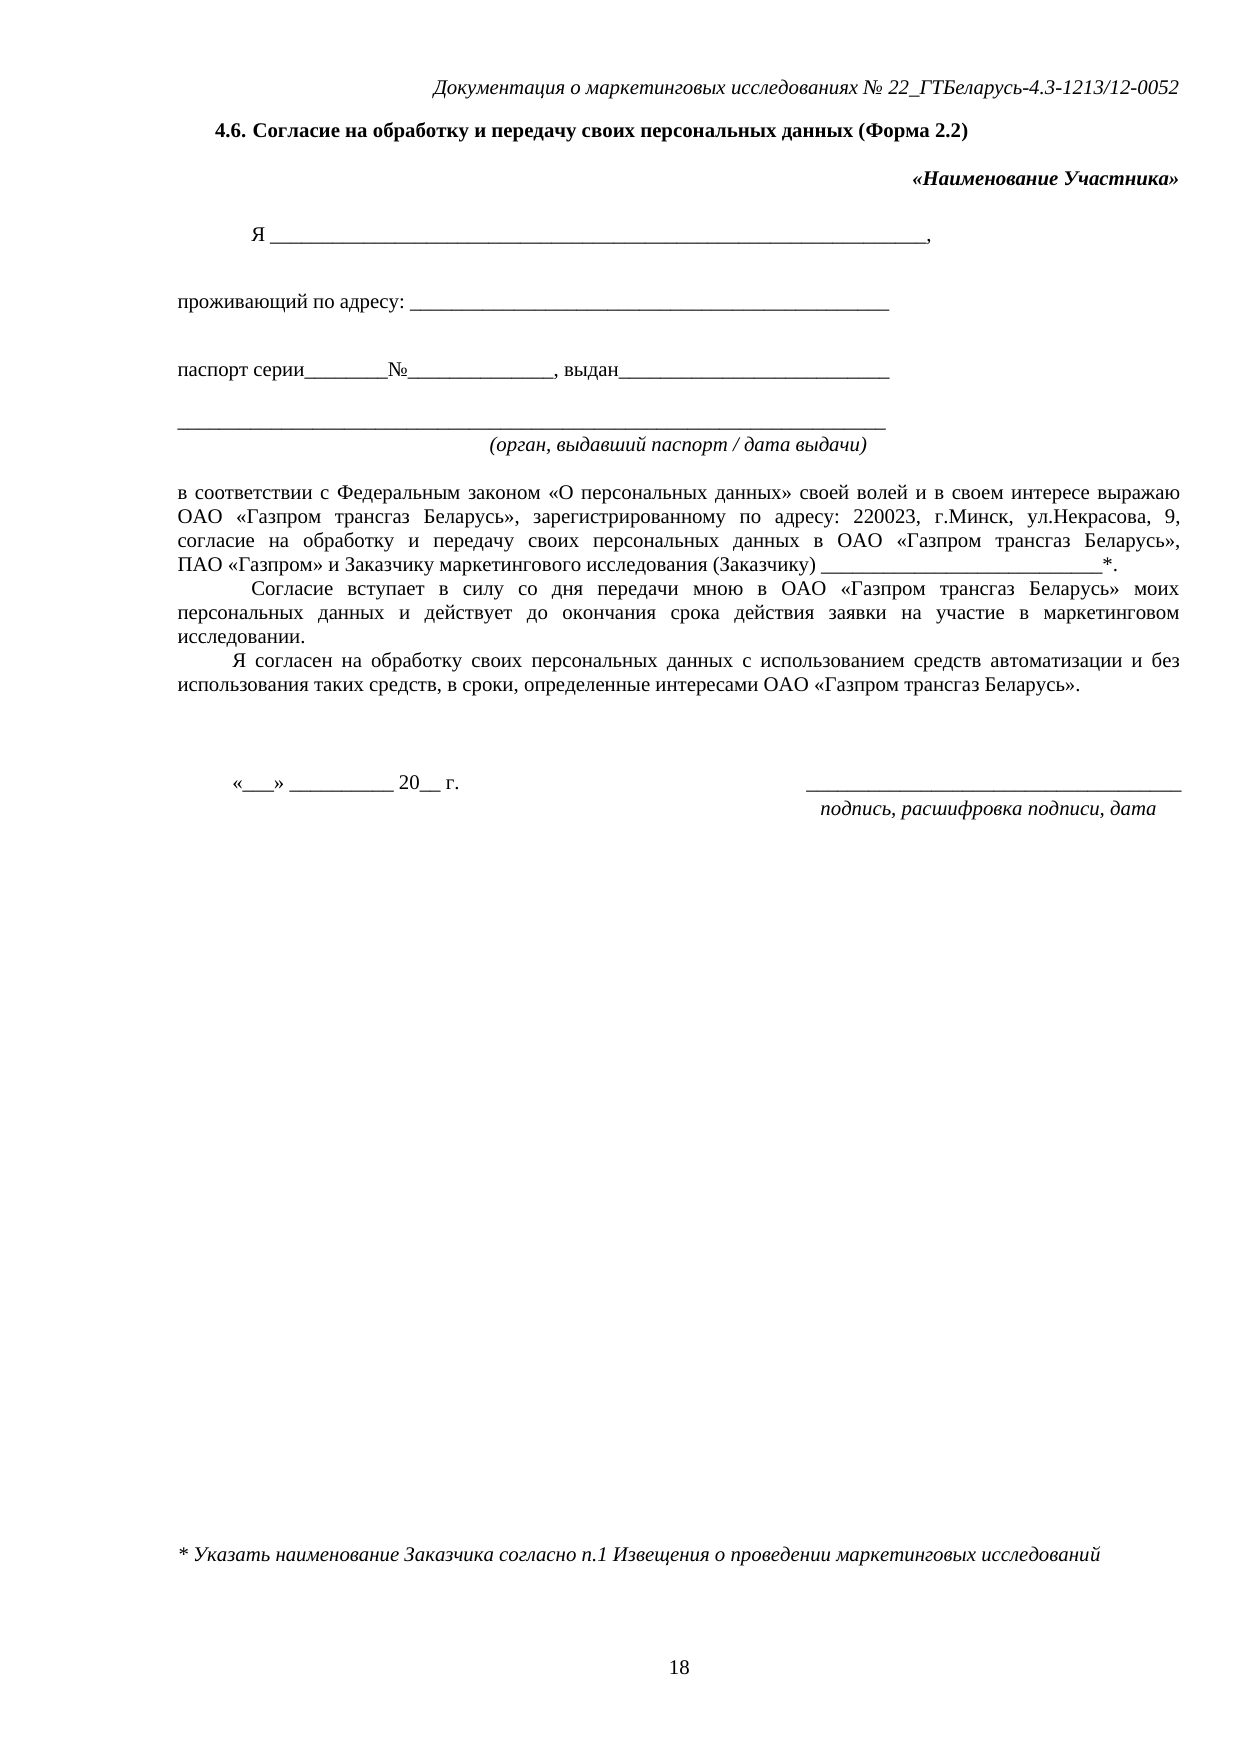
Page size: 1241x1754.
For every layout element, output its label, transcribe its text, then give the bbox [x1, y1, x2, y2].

text в соответствии с Федеральным законом «О персональных данных» своей волей и в своем интересе выражаю ОАО «Газпром трансгаз Беларусь», зарегистрированному по адресу: 220023, г.Минск, ул.Некрасова, 9, согласие на обработку и передачу своих персональных данных в ОАО «Газпром трансгаз Беларусь», ПАО «Газпром» и Заказчику маркетингового исследования (Заказчику) ___________________________*. [177, 480, 1181, 576]
text паспорт серии________№______________, выдан__________________________ [177, 349, 1181, 383]
text подпись, расшифровка подписи, дата [177, 796, 1181, 820]
list Согласие на обработку и передачу своих персональных данных (Форма 2.2) [215, 118, 1181, 142]
text проживающий по адресу: ______________________________________________ [177, 282, 1181, 316]
text ____________________________________________________________________ [177, 407, 1181, 432]
text Согласие вступает в силу со дня передачи мною в ОАО «Газпром трансгаз Беларусь» моих персональных данных и действует до окончания срока действия заявки на участие в маркетинговом исследовании. [177, 576, 1181, 648]
text «Наименование Участника» [203, 166, 1181, 190]
text * Указать наименование Заказчика согласно п.1 Извещения о проведении маркетинговых исследований [177, 1542, 1181, 1566]
text «___» __________ 20__ г. ____________________________________ [177, 763, 1181, 796]
text Я _______________________________________________________________, [177, 214, 1176, 248]
text (орган, выдавший паспорт / дата выдачи) [177, 432, 1181, 456]
text Я согласен на обработку своих персональных данных с использованием средств автоматизации и без использования таких средств, в сроки, определенные интересами ОАО «Газпром трансгаз Беларусь». [177, 648, 1181, 696]
